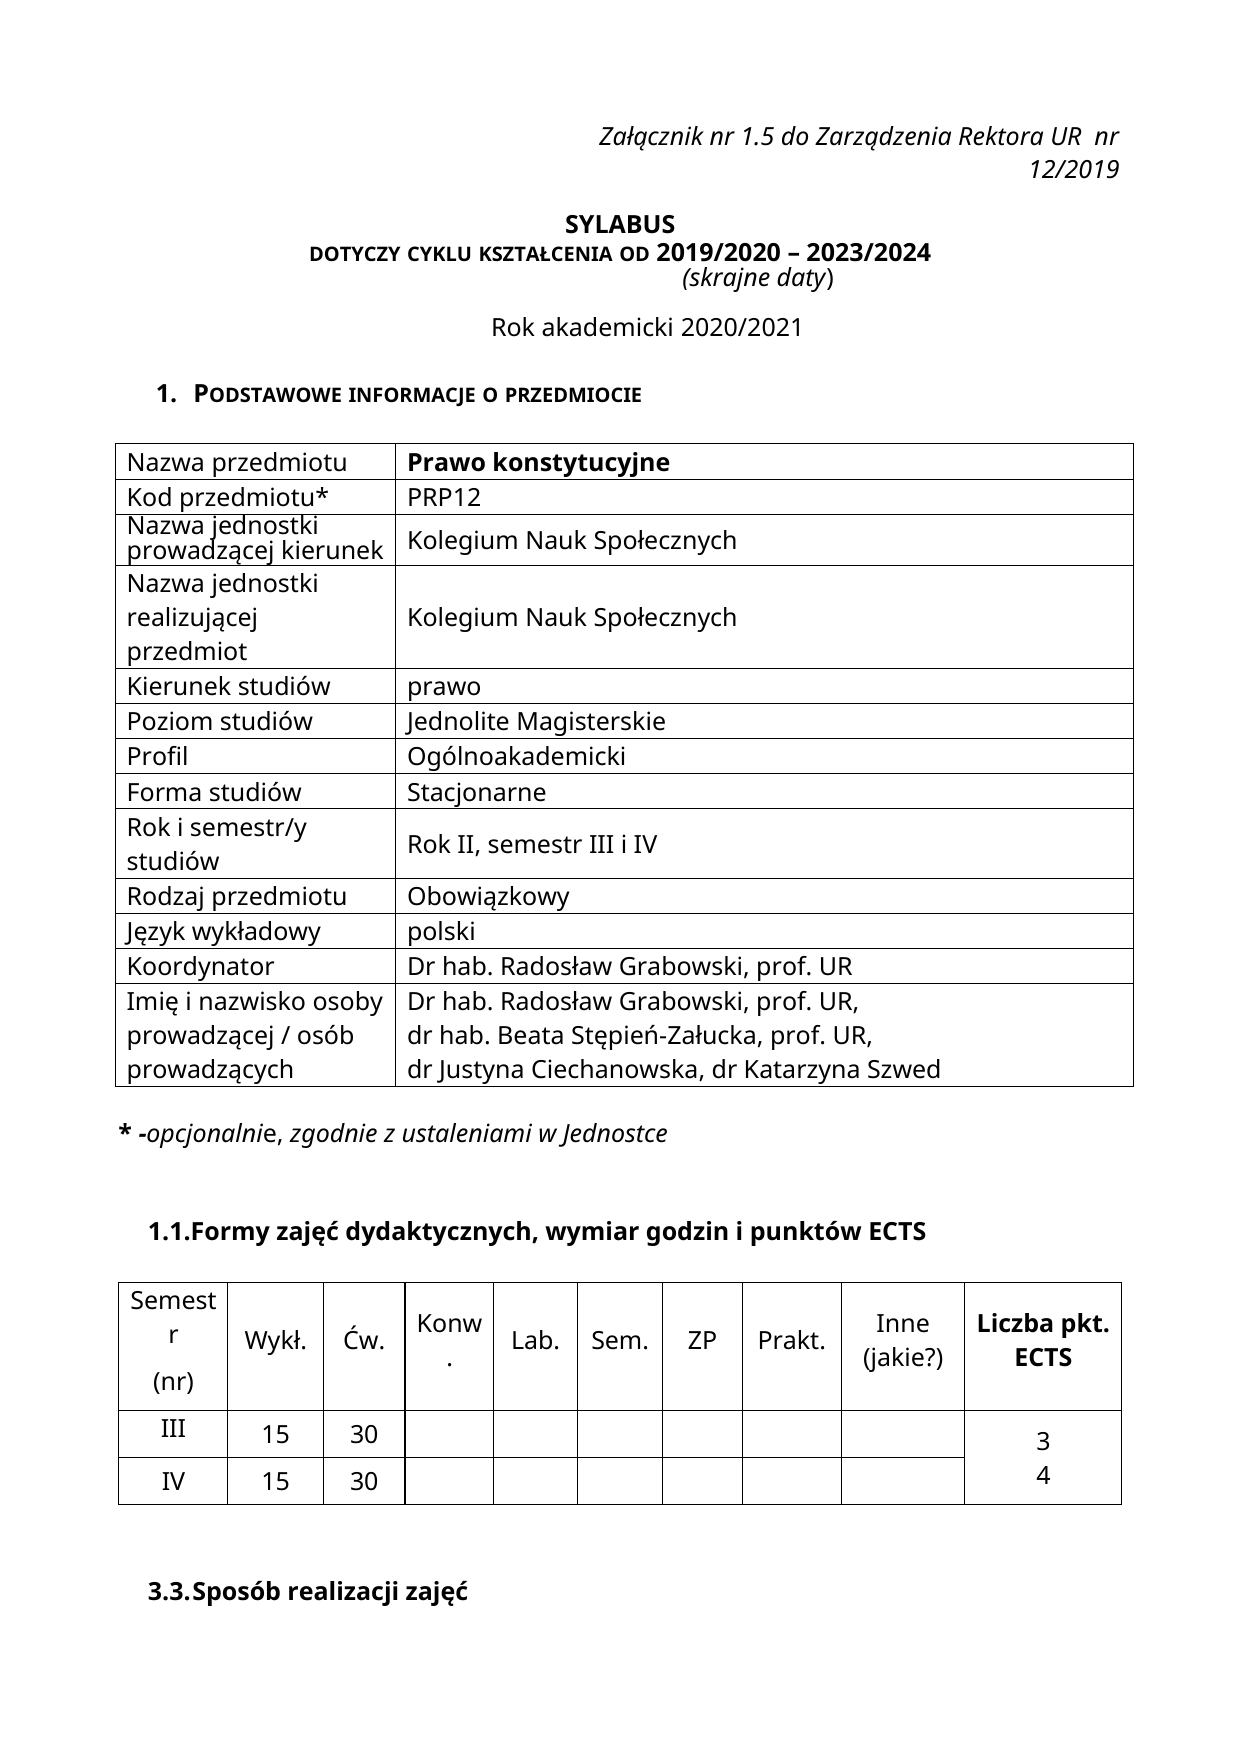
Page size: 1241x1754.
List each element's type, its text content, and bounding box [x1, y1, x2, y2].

list Sposób realizacji zajęć [148, 1573, 1122, 1607]
table_header Nazwa przedmiotu [116, 444, 395, 478]
table_cell Kolegium Nauk Społecznych [396, 515, 1133, 564]
table_cell Kod przedmiotu* [116, 480, 395, 513]
table_cell 15 [228, 1411, 323, 1457]
table_header Prakt. [743, 1283, 841, 1410]
text 1.1.Formy zajęć dydaktycznych, wymiar godzin i punktów ECTS [148, 1213, 1122, 1247]
table_cell [406, 1458, 493, 1504]
table_cell IV [119, 1458, 227, 1504]
table_cell Nazwa jednostki prowadzącej kierunek [116, 515, 395, 564]
table_cell Imię i nazwisko osoby prowadzącej / osób prowadzących [116, 984, 395, 1086]
table_cell Język wykładowy [116, 914, 395, 948]
table_cell Jednolite Magisterskie [396, 704, 1133, 738]
table_cell 3 4 [965, 1411, 1121, 1504]
table_header Wykł. [228, 1283, 323, 1410]
table_cell Rodzaj przedmiotu [116, 879, 395, 912]
table_cell Dr hab. Radosław Grabowski, prof. UR [396, 949, 1133, 983]
table_cell [842, 1411, 964, 1457]
table_cell [663, 1411, 742, 1457]
table_cell [663, 1458, 742, 1504]
table_cell Poziom studiów [116, 704, 395, 738]
table_cell Rok II, semestr III i IV [396, 809, 1133, 877]
table_cell [494, 1411, 577, 1457]
table_cell Kolegium Nauk Społecznych [396, 566, 1133, 668]
table_cell [578, 1411, 662, 1457]
table_cell prawo [396, 669, 1133, 703]
text Rok akademicki 2020/2021 [118, 316, 1122, 341]
table_cell Koordynator [116, 949, 395, 983]
table_cell [578, 1458, 662, 1504]
table_header Ćw. [324, 1283, 404, 1410]
table_cell [743, 1458, 841, 1504]
text * -opcjonalnie, zgodnie z ustaleniami w Jednostce [118, 1116, 1122, 1150]
table_cell Dr hab. Radosław Grabowski, prof. UR, dr hab. Beata Stępień-Załucka, prof. UR, dr Justyna Ciechanowska, dr Katarzyna Szwed [396, 984, 1133, 1086]
table_cell Ogólnoakademicki [396, 739, 1133, 773]
table_cell polski [396, 914, 1133, 948]
table_cell Stacjonarne [396, 774, 1133, 808]
table_cell 30 [324, 1458, 404, 1504]
text dotyczy cyklu kształcenia od 2019/2020 – 2023/2024 [118, 241, 1122, 266]
table_cell Obowiązkowy [396, 879, 1133, 912]
list Podstawowe informacje o przedmiocie [156, 375, 1122, 409]
table_header Inne (jakie?) [842, 1283, 964, 1410]
table_cell [406, 1411, 493, 1457]
text Załącznik nr 1.5 do Zarządzenia Rektora UR nr 12/2019 [118, 118, 1122, 186]
text SYLABUS [118, 207, 1122, 241]
table_cell III [119, 1411, 227, 1457]
table_cell Nazwa jednostki realizującej przedmiot [116, 566, 395, 668]
table_cell [743, 1411, 841, 1457]
table_header Sem. [578, 1283, 662, 1410]
text (skrajne daty) [118, 266, 1122, 291]
table_cell PRP12 [396, 480, 1133, 513]
table_header Liczba pkt. ECTS [965, 1283, 1121, 1410]
table_cell Rok i semestr/y studiów [116, 809, 395, 877]
table_cell [494, 1458, 577, 1504]
table_cell Profil [116, 739, 395, 773]
table_cell 30 [324, 1411, 404, 1457]
table_header Semestr (nr) [119, 1283, 227, 1410]
table_cell 15 [228, 1458, 323, 1504]
table_header Prawo konstytucyjne [396, 444, 1133, 478]
table_cell Forma studiów [116, 774, 395, 808]
table_header Lab. [494, 1283, 577, 1410]
table_header Konw. [406, 1283, 493, 1410]
table_header ZP [663, 1283, 742, 1410]
table_cell [842, 1458, 964, 1504]
table_cell Kierunek studiów [116, 669, 395, 703]
